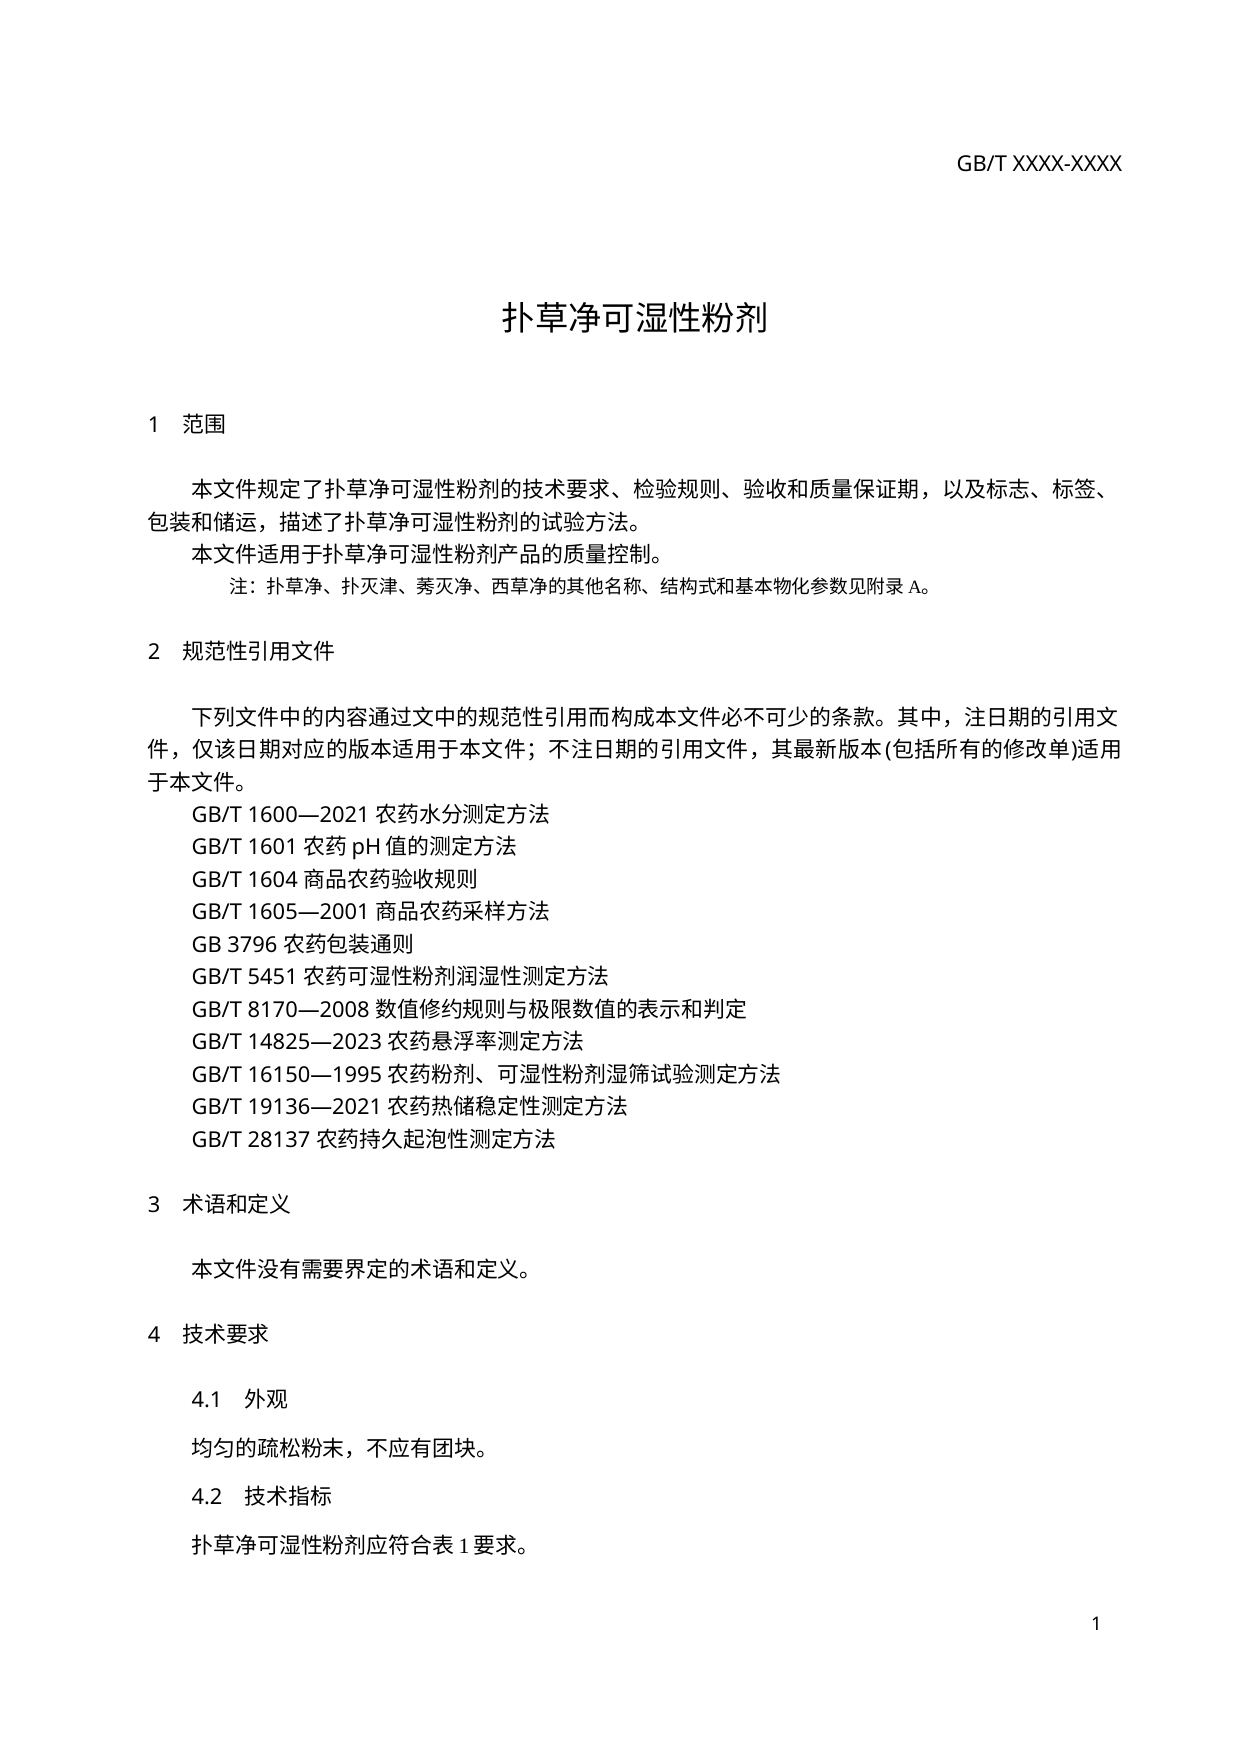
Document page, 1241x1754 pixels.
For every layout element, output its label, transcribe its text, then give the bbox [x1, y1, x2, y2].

text 规范性引用文件 [148, 634, 1122, 667]
text 下列文件中的内容通过文中的规范性引用而构成本文件必不可少的条款。其中，注日期的引用文件，仅该日期对应的版本适用于本文件；不注日期的引用文件，其最新版本(包括所有的修改单)适用于本文件。 [148, 699, 1122, 797]
text 术语和定义 [148, 1187, 1122, 1219]
text 均匀的疏松粉末，不应有团块。 [148, 1430, 1122, 1463]
text GB 3796 农药包装通则 [148, 927, 1122, 959]
text GB/T 28137 农药持久起泡性测定方法 [148, 1122, 1122, 1154]
text GB/T 8170—2008 数值修约规则与极限数值的表示和判定 [148, 992, 1122, 1024]
text GB/T 1605—2001 商品农药采样方法 [148, 894, 1122, 927]
text GB/T 1600—2021 农药水分测定方法 [148, 797, 1122, 829]
text 技术要求 [148, 1317, 1122, 1349]
text 本文件没有需要界定的术语和定义。 [148, 1252, 1122, 1284]
text 范围 [148, 407, 1122, 439]
text GB/T 14825—2023 农药悬浮率测定方法 [148, 1024, 1122, 1057]
text 本文件适用于扑草净可湿性粉剂产品的质量控制。 [148, 537, 1122, 569]
text GB/T 1604 商品农药验收规则 [148, 862, 1122, 894]
text 扑草净可湿性粉剂应符合表1要求。 [148, 1528, 1122, 1560]
text GB/T 5451 农药可湿性粉剂润湿性测定方法 [148, 959, 1122, 992]
text 外观 [148, 1382, 1122, 1414]
text 注：扑草净、扑灭津、莠灭净、西草净的其他名称、结构式和基本物化参数见附录A。 [185, 569, 1122, 602]
text 本文件规定了扑草净可湿性粉剂的技术要求、检验规则、验收和质量保证期，以及标志、标签、包装和储运，描述了扑草净可湿性粉剂的试验方法。 [148, 472, 1122, 537]
text GB/T 1601 农药pH值的测定方法 [148, 829, 1122, 862]
text 技术指标 [148, 1479, 1122, 1512]
text 扑草净可湿性粉剂 [148, 283, 1122, 348]
text GB/T 19136—2021 农药热储稳定性测定方法 [148, 1089, 1122, 1122]
text GB/T 16150—1995 农药粉剂、可湿性粉剂湿筛试验测定方法 [148, 1057, 1122, 1089]
